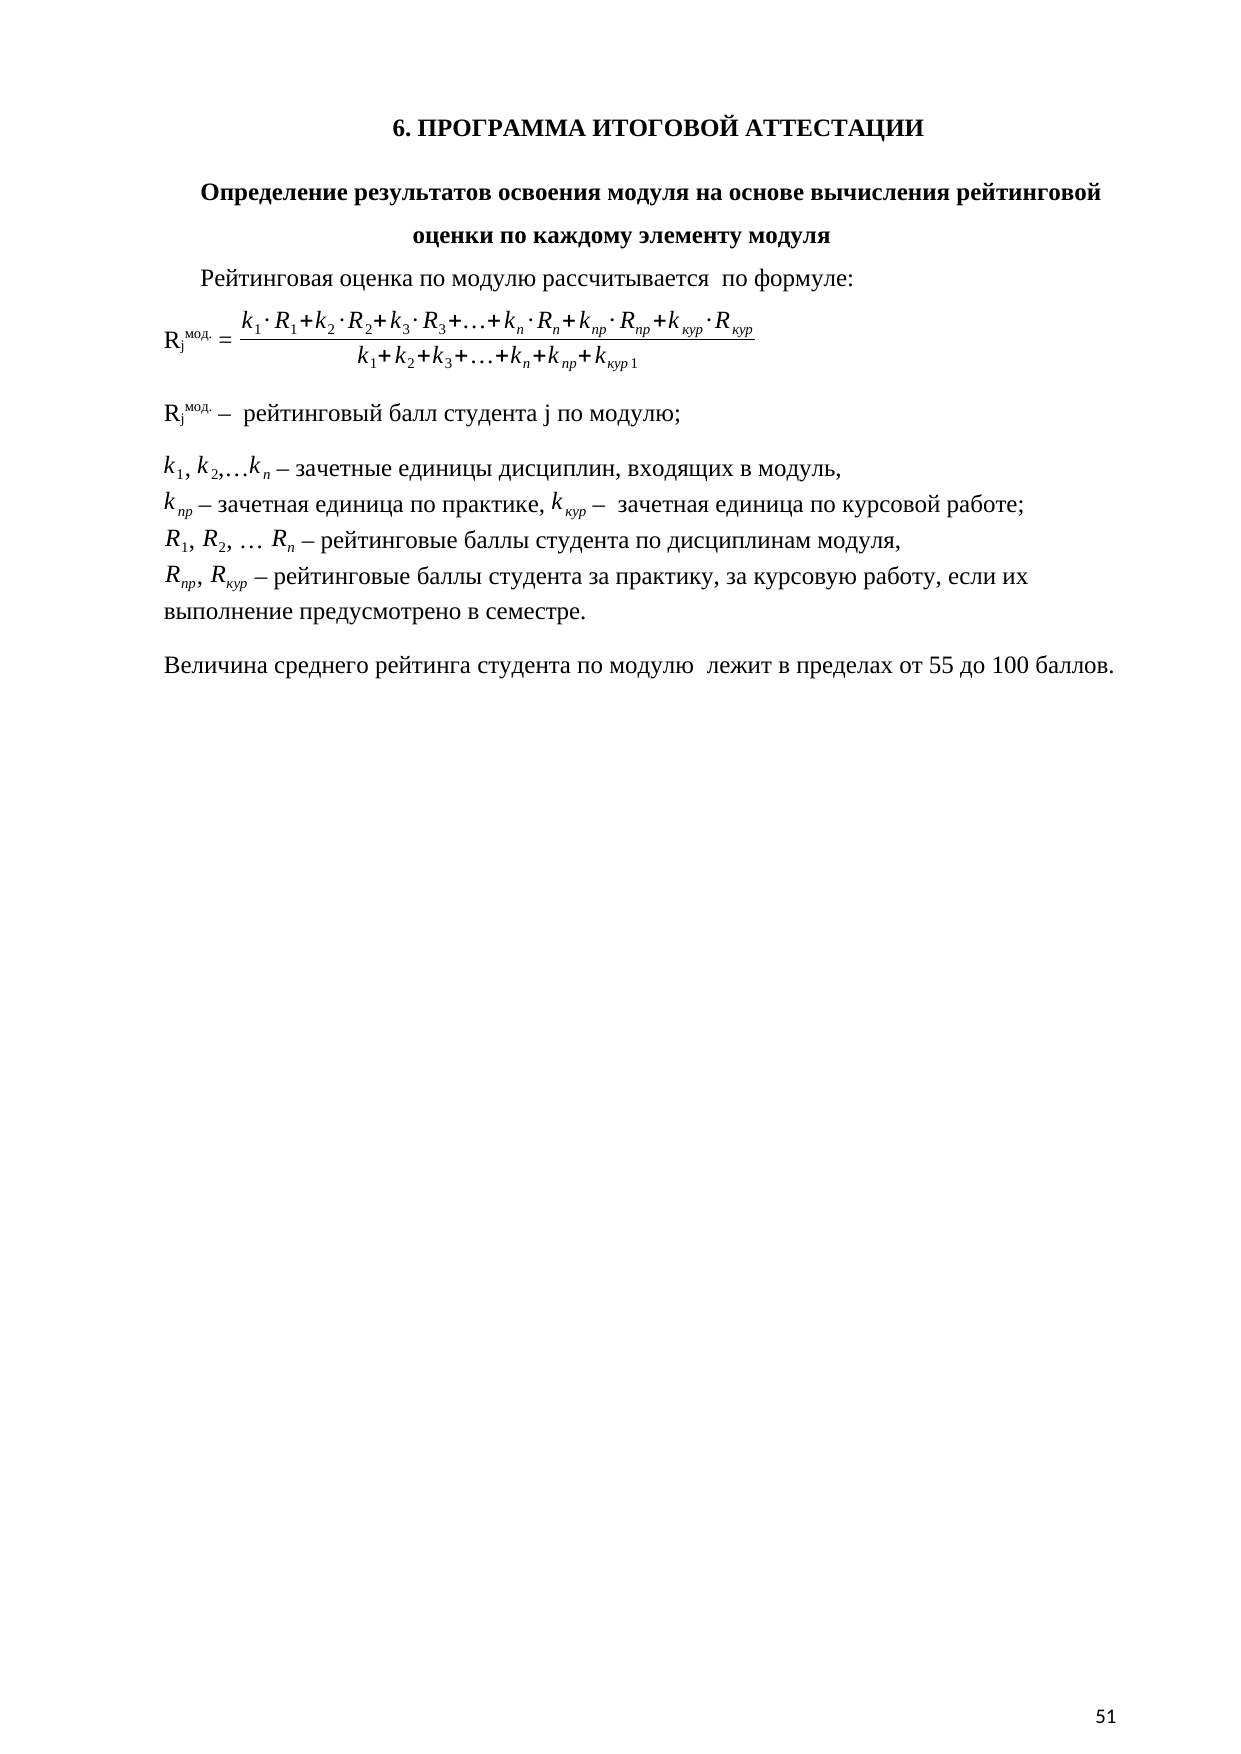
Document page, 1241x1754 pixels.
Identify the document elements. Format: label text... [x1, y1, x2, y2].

text 6. ПРОГРАММА ИТОГОВОЙ АТТЕСТАЦИИ [126, 113, 1116, 142]
text Rjмод. = [164, 306, 1116, 372]
text , , … – рейтинговые баллы студента по дисциплинам модуля, [164, 524, 1116, 556]
text Величина среднего рейтинга студента по модулю лежит в пределах от 55 до 100 баллов. [164, 650, 1116, 679]
text Определение результатов освоения модуля на основе вычисления рейтинговой оценки по каждому элементу модуля [126, 177, 1116, 249]
text – зачетная единица по практике, – зачетная единица по курсовой работе; [164, 488, 1116, 520]
text , – рейтинговые баллы студента за практику, за курсовую работу, если их выполнение предусмотрено в семестре. [164, 560, 1116, 625]
text Rjмод. – рейтинговый балл студента j по модулю; [164, 398, 1116, 426]
text Рейтинговая оценка по модулю рассчитывается по формуле: [126, 263, 1116, 292]
text , ,… – зачетные единицы дисциплин, входящих в модуль, [164, 451, 1116, 483]
